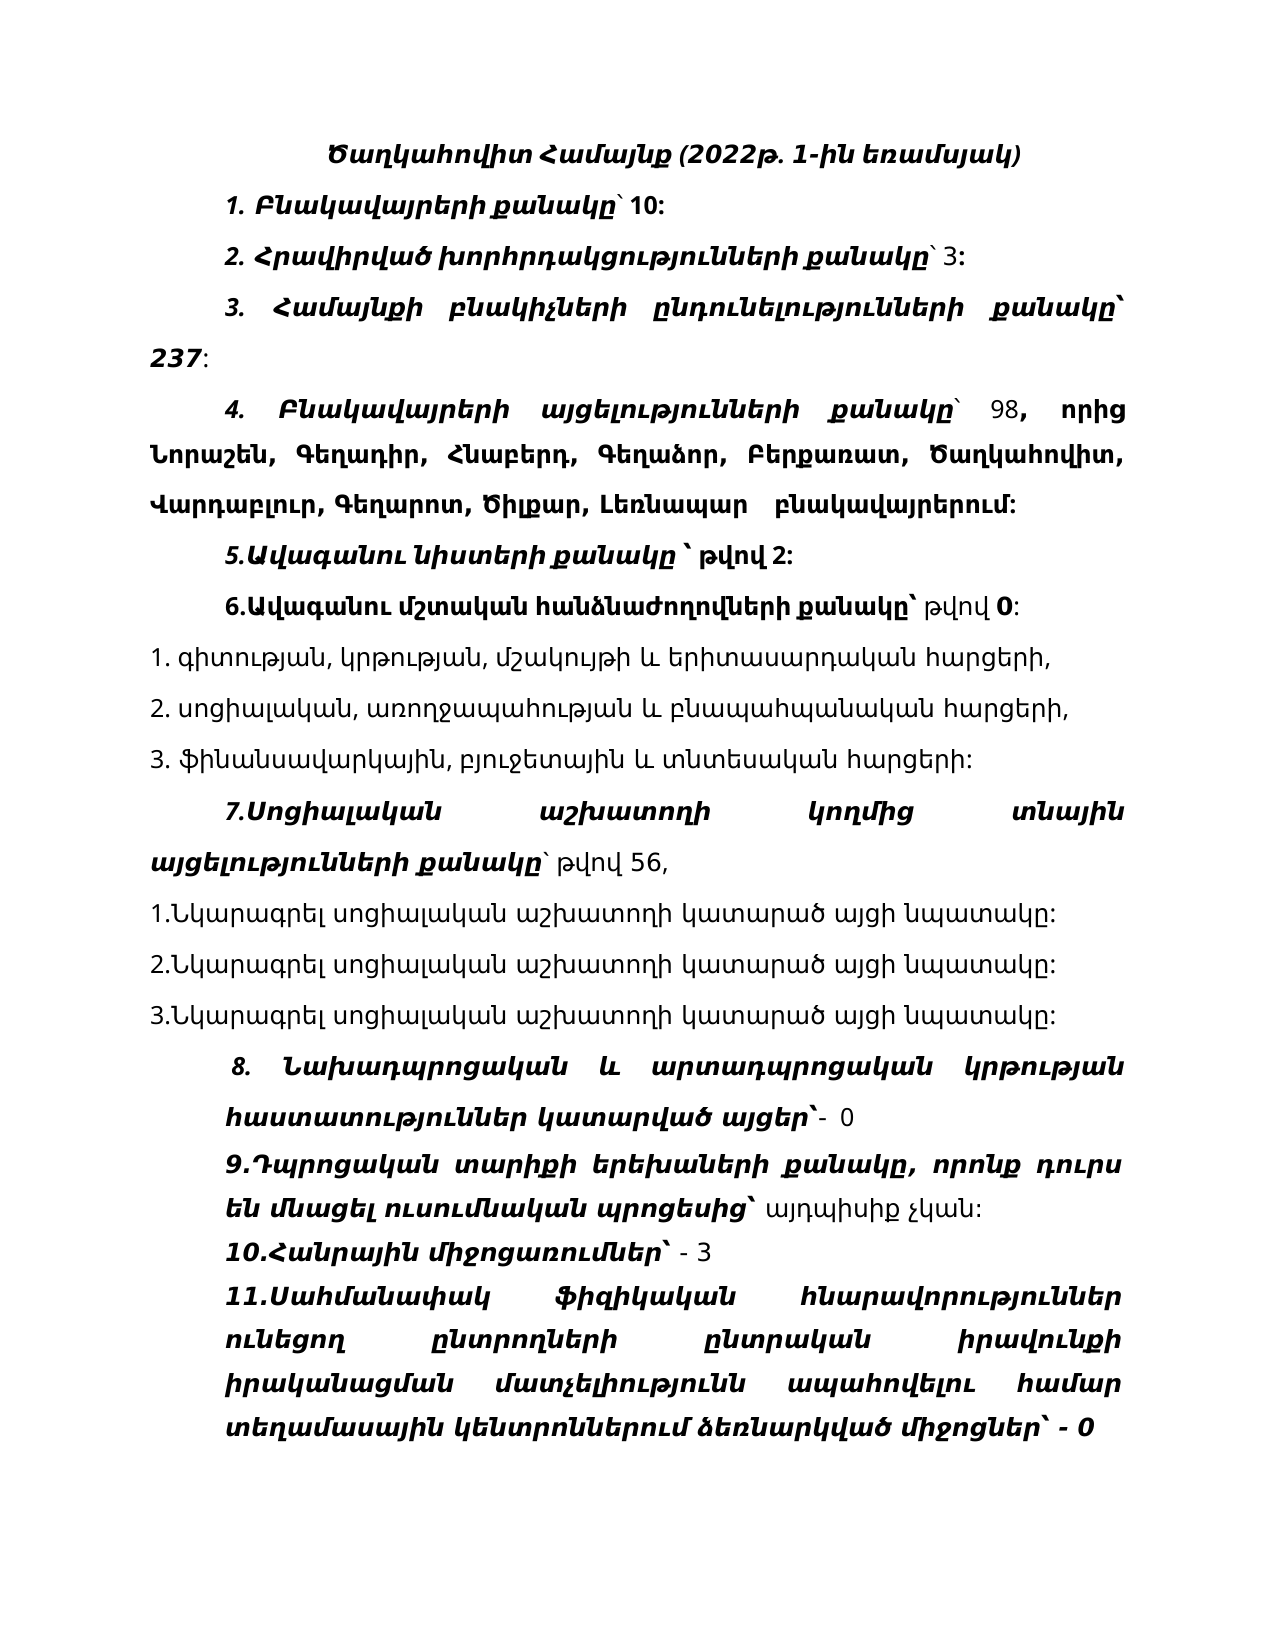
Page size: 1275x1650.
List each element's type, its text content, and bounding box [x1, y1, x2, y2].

text 4. Բնակավայրերի այցելությունների քանակը՝ 98, որից Նորաշեն, Գեղադիր, Հնաբերդ, Գեղաձոր, Բերքառատ, Ծաղկահովիտ, Վարդաբլուր, Գեղարոտ, Ծիլքար, Լեռնապար բնակավայրերում: [150, 392, 1125, 521]
text 7.Սոցիալական աշխատողի կողմից տնային այցելությունների քանակը` թվով 56, [150, 793, 1125, 878]
text 8. Նախադպրոցական և արտադպրոցական կրթության հաստատություններ կատարված այցեր՝- 0 [225, 1048, 1125, 1133]
text 5.Ավագանու նիստերի քանակը ՝ թվով 2: [150, 538, 1125, 572]
text 2. Հրավիրված խորհրդակցությունների քանակը՝ 3: [150, 239, 1125, 273]
text Ծաղկահովիտ Համայնք (2022թ. 1-ին եռամսյակ) [150, 137, 1125, 171]
text 1. Բնակավայրերի քանակը՝ 10: [150, 188, 1125, 222]
text 1. գիտության, կրթության, մշակույթի և երիտասարդական հարցերի, [150, 640, 1125, 674]
text 2.Նկարագրել սոցիալական աշխատողի կատարած այցի նպատակը: [150, 946, 1125, 980]
text 10.Հանրային միջոցառումներ՝ - 3 [150, 1238, 1125, 1267]
text 6.Ավագանու մշտական հանձնաժողովների քանակը՝ թվով 0: [150, 589, 1125, 623]
text 11.Սահմանափակ ֆիզիկական հնարավորություններ ունեցող ընտրողների ընտրական իրավունքի իրականացման մատչելիությունն ապահովելու համար տեղամասային կենտրոններում ձեռնարկված միջոցներ՝ - 0 [225, 1282, 1125, 1442]
text 3.Նկարագրել սոցիալական աշխատողի կատարած այցի նպատակը: [150, 997, 1125, 1031]
text 2. սոցիալական, առողջապահության և բնապահպանական հարցերի, [150, 691, 1125, 725]
text 3. Համայնքի բնակիչների ընդունելությունների քանակը՝ 237: [150, 290, 1125, 375]
text 1.Նկարագրել սոցիալական աշխատողի կատարած այցի նպատակը: [150, 895, 1125, 929]
text 9.Դպրոցական տարիքի երեխաների քանակը, որոնք դուրս են մնացել ուսումնական պրոցեսից՝ այդպիսիք չկան: [225, 1150, 1125, 1223]
text 3. ֆինանսավարկային, բյուջետային և տնտեսական հարցերի: [150, 742, 1125, 776]
